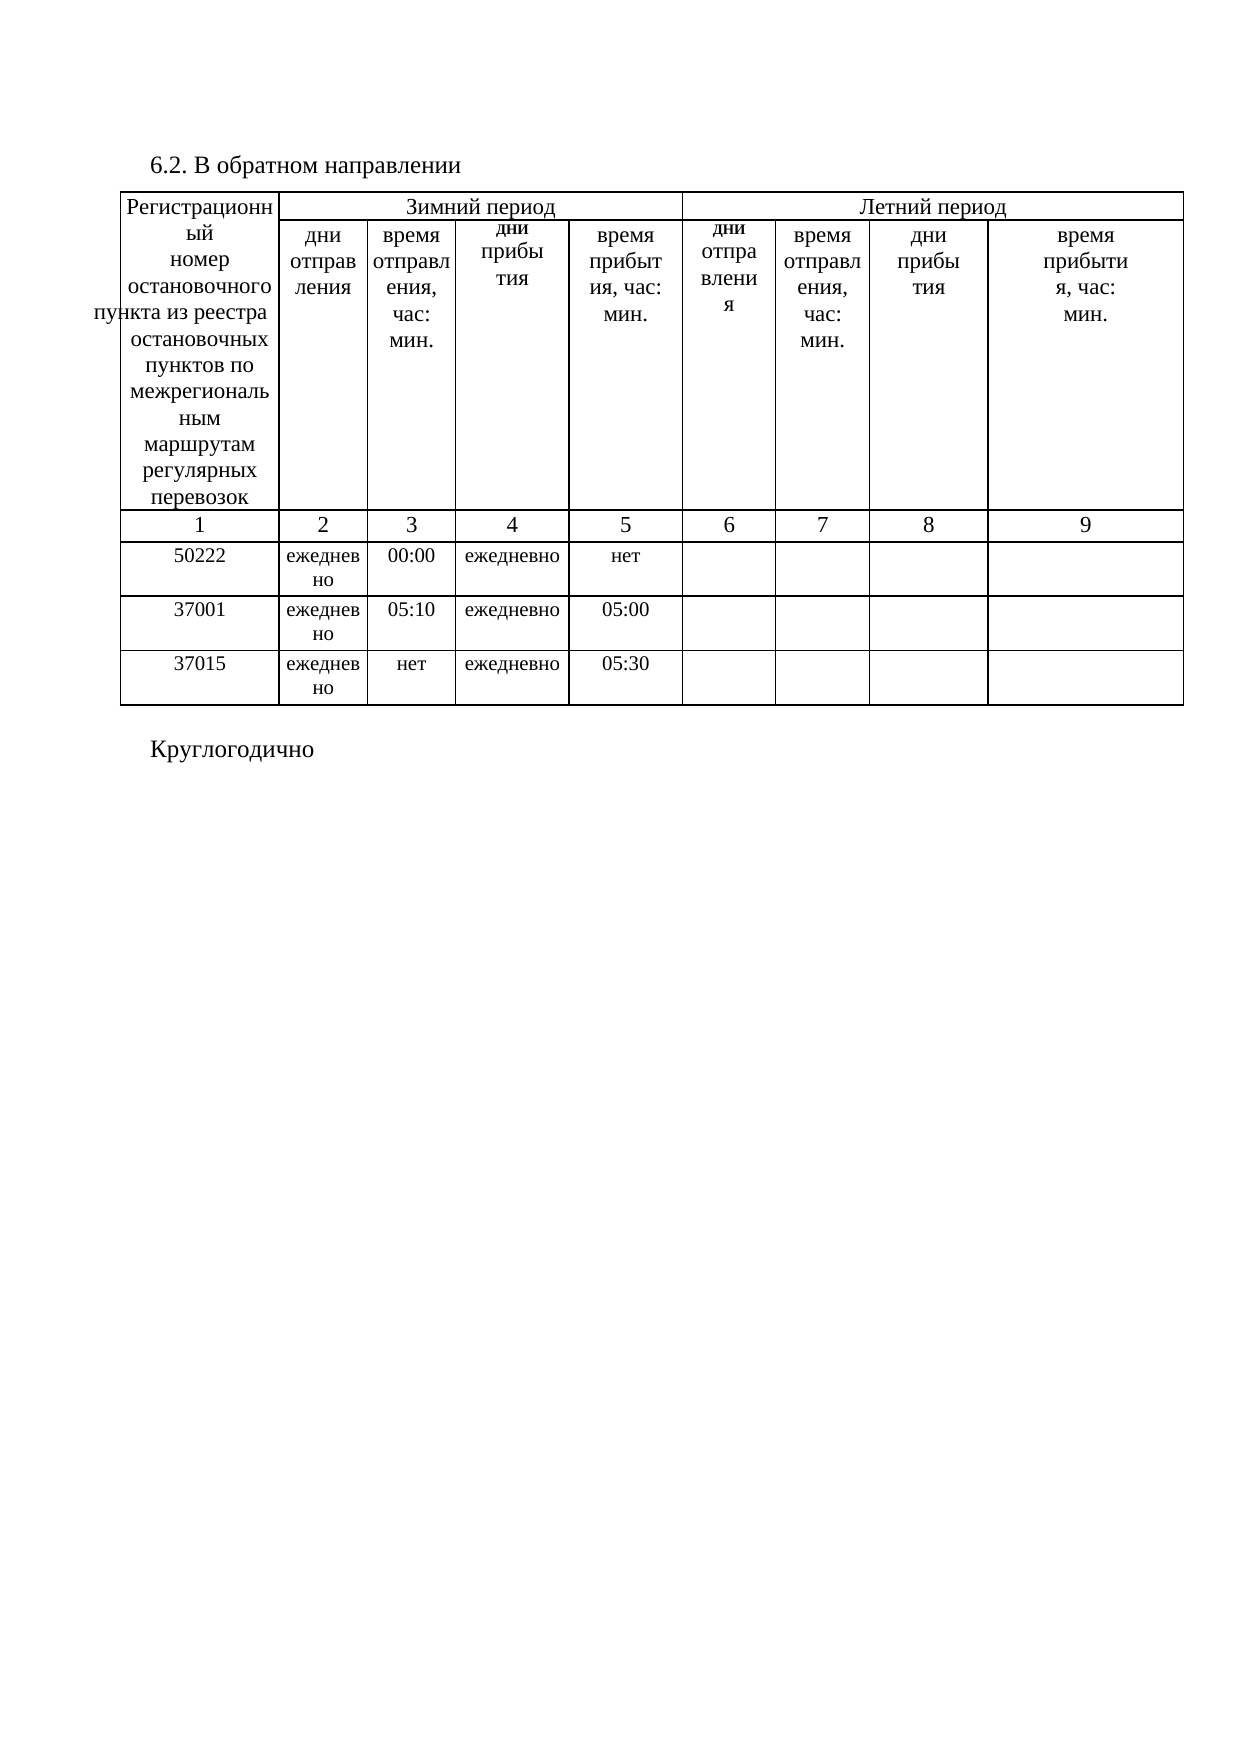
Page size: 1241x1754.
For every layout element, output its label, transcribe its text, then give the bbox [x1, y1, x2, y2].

table_cell [989, 543, 1183, 595]
table_cell 37001 [121, 597, 278, 650]
text Круглогодично [150, 734, 1090, 763]
table_cell ДНИ отпра влени я [683, 221, 775, 509]
table_cell [683, 651, 775, 704]
table_header Летний период [683, 193, 1183, 219]
table_cell [683, 597, 775, 650]
table_cell 37015 [121, 651, 278, 704]
table_cell [870, 597, 987, 650]
table_cell время отправл ения, час: мин. [368, 221, 455, 509]
table_cell 05:10 [368, 597, 455, 650]
table_cell время прибыти я, час: мин. [989, 221, 1183, 509]
text 6.2. В обратном направлении [150, 150, 1090, 179]
table_cell [776, 597, 869, 650]
table_cell [683, 543, 775, 595]
table_cell 4 [456, 511, 568, 541]
table_cell 3 [368, 511, 455, 541]
table_cell дни прибы тия [870, 221, 987, 509]
table_cell время отправл ения, час: мин. [776, 221, 869, 509]
table_cell ежедневно [456, 651, 568, 704]
table_cell 5 [570, 511, 682, 541]
table_cell [870, 651, 987, 704]
table_header Регистрационный номер остановочного пункта из реестра остановочных пунктов по межрегиональным маршрутам регулярных перевозок [121, 193, 278, 509]
table_cell 1 [121, 511, 278, 541]
table_cell [989, 597, 1183, 650]
table_cell ежедневно [280, 597, 367, 650]
table_cell ежедневно [456, 543, 568, 595]
table_cell нет [570, 543, 682, 595]
table_cell [870, 543, 987, 595]
table_cell время прибыт ия, час: мин. [570, 221, 682, 509]
table_cell 00:00 [368, 543, 455, 595]
table_cell 2 [280, 511, 367, 541]
table_header Зимний период [280, 193, 682, 219]
table_cell 7 [776, 511, 869, 541]
table_cell дни отправ ления [280, 221, 367, 509]
table_cell 05:00 [570, 597, 682, 650]
table_cell [776, 651, 869, 704]
table_cell ДНИ прибы тия [456, 221, 568, 509]
table_cell 05:30 [570, 651, 682, 704]
table_cell ежедневно [280, 543, 367, 595]
table_cell 8 [870, 511, 987, 541]
table_cell ежедневно [280, 651, 367, 704]
table_cell нет [368, 651, 455, 704]
table_cell [989, 651, 1183, 704]
table_cell [776, 543, 869, 595]
table_cell ежедневно [456, 597, 568, 650]
table_cell 6 [683, 511, 775, 541]
table_cell 9 [989, 511, 1183, 541]
table_cell 50222 [121, 543, 278, 595]
